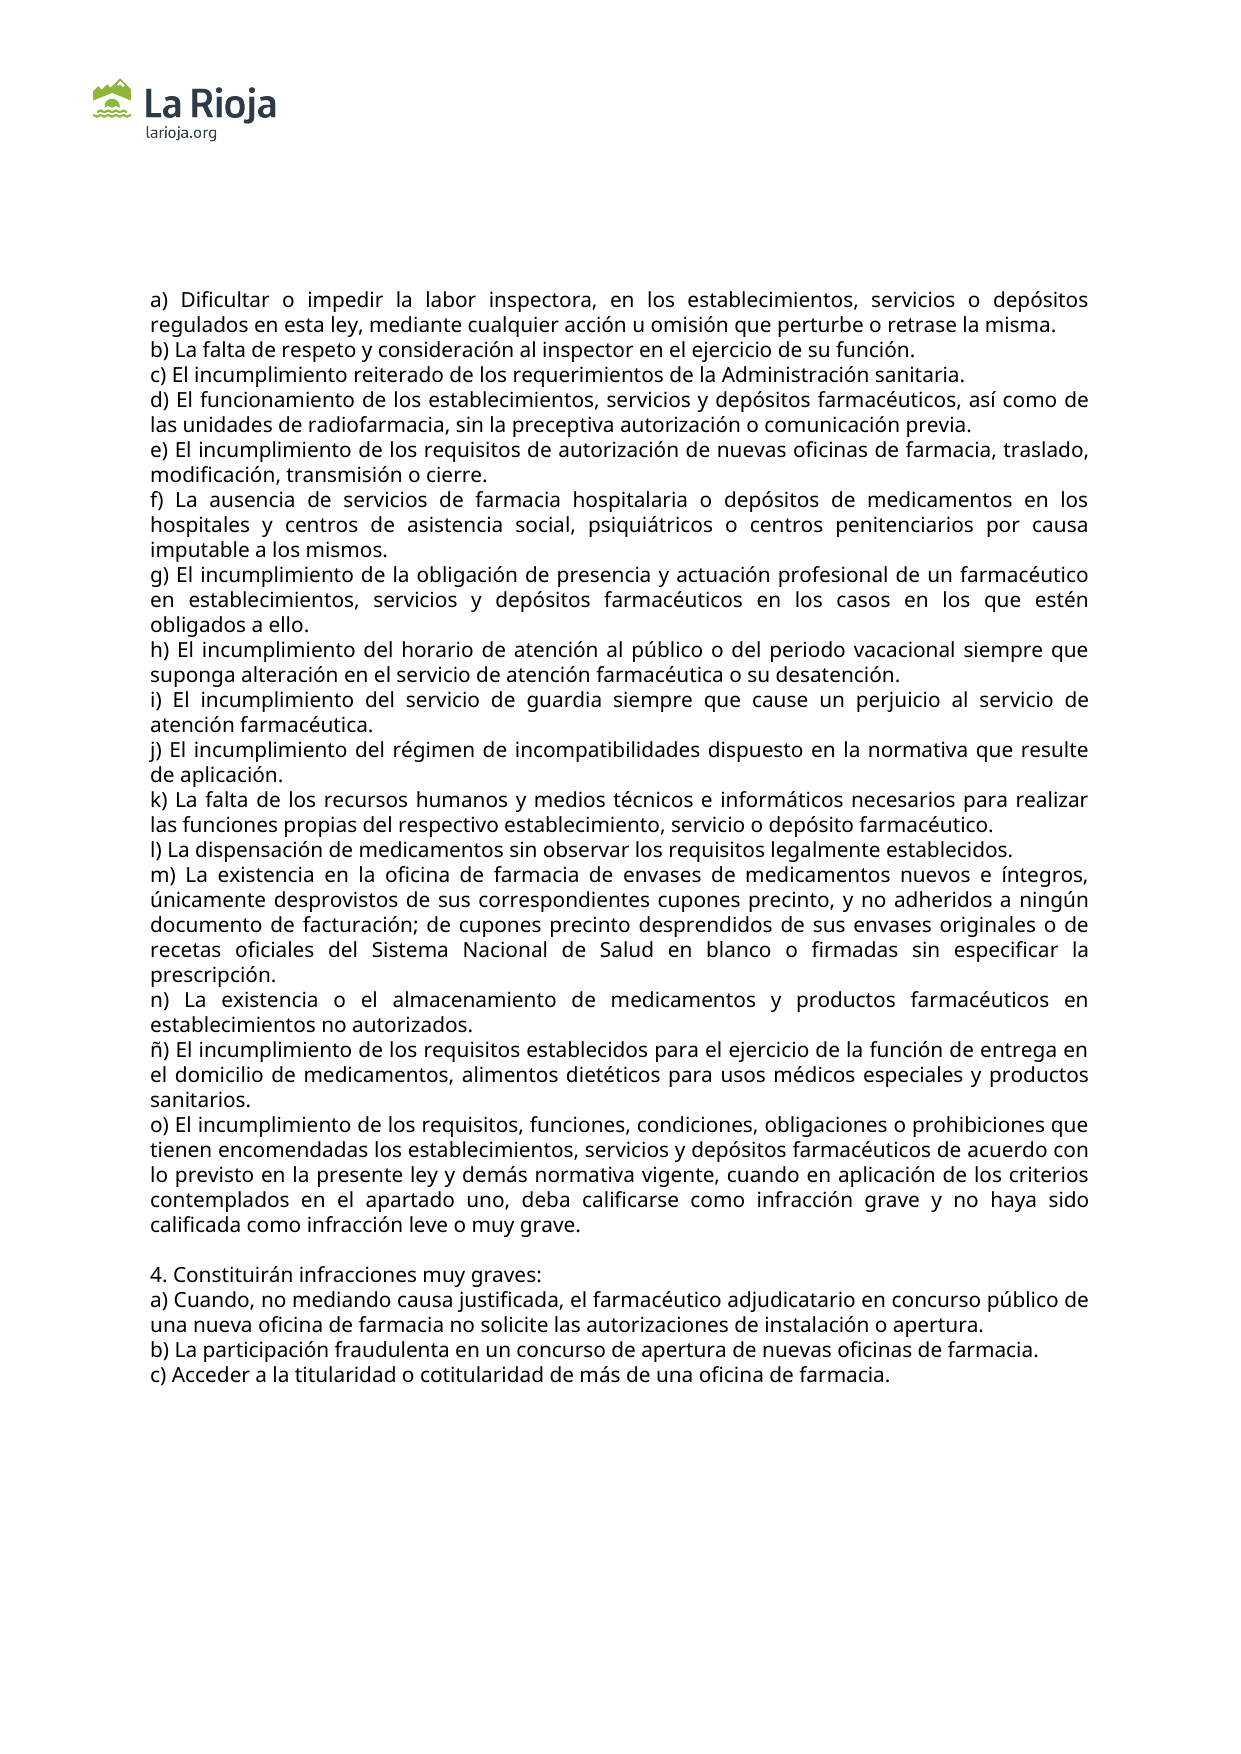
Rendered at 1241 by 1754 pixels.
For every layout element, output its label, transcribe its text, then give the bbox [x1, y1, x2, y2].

text b) La participación fraudulenta en un concurso de apertura de nuevas oficinas de farmacia. [150, 1337, 1090, 1362]
text f) La ausencia de servicios de farmacia hospitalaria o depósitos de medicamentos en los hospitales y centros de asistencia social, psiquiátricos o centros penitenciarios por causa imputable a los mismos. [150, 487, 1090, 562]
text b) La falta de respeto y consideración al inspector en el ejercicio de su función. [150, 337, 1090, 362]
text a) Dificultar o impedir la labor inspectora, en los establecimientos, servicios o depósitos regulados en esta ley, mediante cualquier acción u omisión que perturbe o retrase la misma. [150, 287, 1090, 337]
text i) El incumplimiento del servicio de guardia siempre que cause un perjuicio al servicio de atención farmacéutica. [150, 687, 1090, 737]
text m) La existencia en la oficina de farmacia de envases de medicamentos nuevos e íntegros, únicamente desprovistos de sus correspondientes cupones precinto, y no adheridos a ningún documento de facturación; de cupones precinto desprendidos de sus envases originales o de recetas oficiales del Sistema Nacional de Salud en blanco o firmadas sin especificar la prescripción. [150, 862, 1090, 987]
text n) La existencia o el almacenamiento de medicamentos y productos farmacéuticos en establecimientos no autorizados. [150, 987, 1090, 1037]
text c) Acceder a la titularidad o cotitularidad de más de una oficina de farmacia. [150, 1362, 1090, 1387]
picture [0, 0, 1241, 237]
text e) El incumplimiento de los requisitos de autorización de nuevas oficinas de farmacia, traslado, modificación, transmisión o cierre. [150, 437, 1090, 487]
text l) La dispensación de medicamentos sin observar los requisitos legalmente establecidos. [150, 837, 1090, 862]
text 4. Constituirán infracciones muy graves: [150, 1262, 1090, 1287]
text ñ) El incumplimiento de los requisitos establecidos para el ejercicio de la función de entrega en el domicilio de medicamentos, alimentos dietéticos para usos médicos especiales y productos sanitarios. [150, 1037, 1090, 1112]
text o) El incumplimiento de los requisitos, funciones, condiciones, obligaciones o prohibiciones que tienen encomendadas los establecimientos, servicios y depósitos farmacéuticos de acuerdo con lo previsto en la presente ley y demás normativa vigente, cuando en aplicación de los criterios contemplados en el apartado uno, deba calificarse como infracción grave y no haya sido calificada como infracción leve o muy grave. [150, 1112, 1090, 1237]
text k) La falta de los recursos humanos y medios técnicos e informáticos necesarios para realizar las funciones propias del respectivo establecimiento, servicio o depósito farmacéutico. [150, 787, 1090, 837]
text j) El incumplimiento del régimen de incompatibilidades dispuesto en la normativa que resulte de aplicación. [150, 737, 1090, 787]
text h) El incumplimiento del horario de atención al público o del periodo vacacional siempre que suponga alteración en el servicio de atención farmacéutica o su desatención. [150, 637, 1090, 687]
text a) Cuando, no mediando causa justificada, el farmacéutico adjudicatario en concurso público de una nueva oficina de farmacia no solicite las autorizaciones de instalación o apertura. [150, 1287, 1090, 1337]
text c) El incumplimiento reiterado de los requerimientos de la Administración sanitaria. [150, 362, 1090, 387]
text g) El incumplimiento de la obligación de presencia y actuación profesional de un farmacéutico en establecimientos, servicios y depósitos farmacéuticos en los casos en los que estén obligados a ello. [150, 562, 1090, 637]
text d) El funcionamiento de los establecimientos, servicios y depósitos farmacéuticos, así como de las unidades de radiofarmacia, sin la preceptiva autorización o comunicación previa. [150, 387, 1090, 437]
